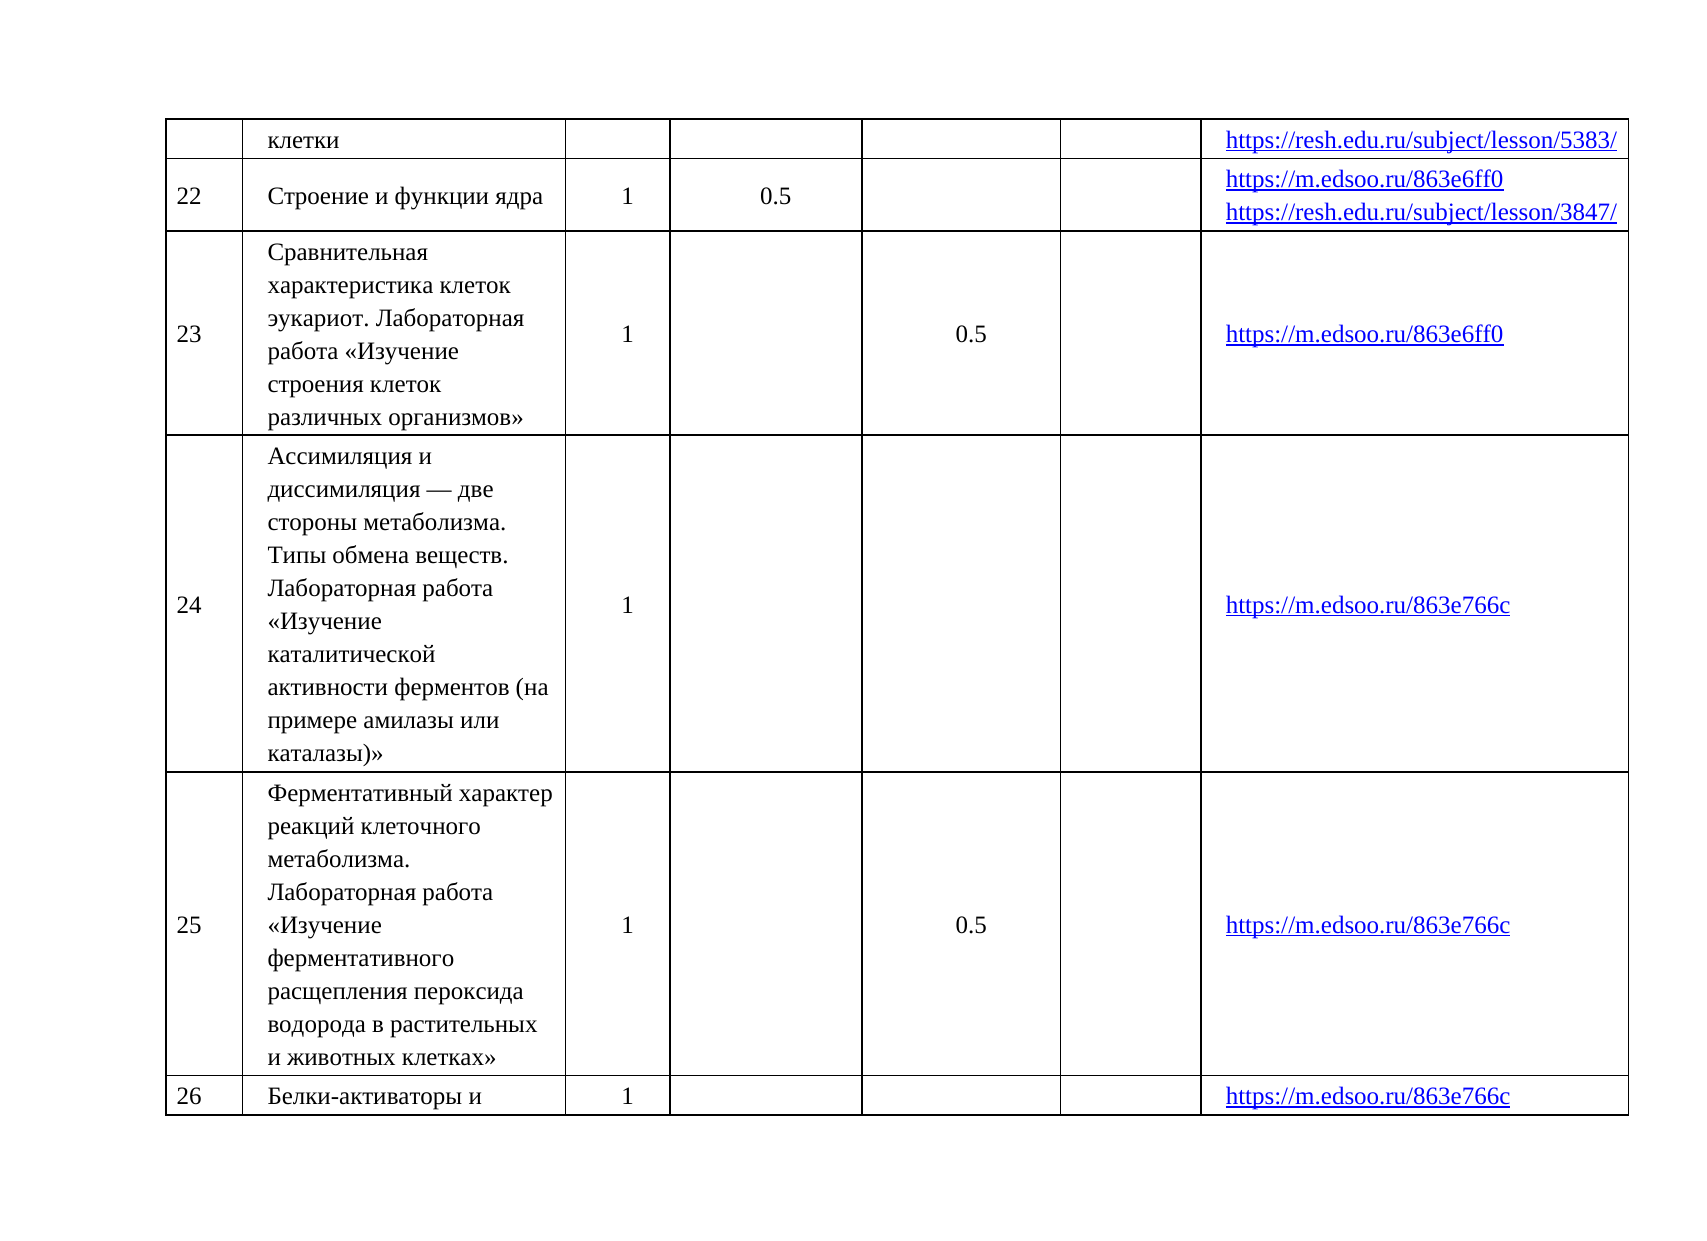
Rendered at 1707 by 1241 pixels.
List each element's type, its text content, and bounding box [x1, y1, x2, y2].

table_cell 1 [566, 436, 669, 771]
table_cell [863, 436, 1060, 771]
table_cell 1 [566, 120, 669, 157]
table_cell Сравнительная характеристика клеток эукариот. Лабораторная работа «Изучение строения клеток различных организмов» [243, 232, 565, 434]
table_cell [243, 120, 565, 157]
table_cell https://m.edsoo.ru/863e6ff0 [1202, 232, 1628, 434]
table_cell 1 [566, 232, 669, 434]
table_cell https://m.edsoo.ru/863e766c [1202, 773, 1628, 1074]
table_cell [671, 120, 861, 157]
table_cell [243, 1076, 565, 1114]
table_cell [863, 1076, 1060, 1114]
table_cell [1202, 120, 1628, 157]
table_cell [671, 436, 861, 771]
table_cell 1 [566, 1076, 669, 1114]
table_cell Ферментативный характер реакций клеточного метаболизма. Лабораторная работа «Изучение ферментативного расщепления пероксида водорода в растительных и животных клетках» [243, 773, 565, 1074]
table_cell 23 [167, 232, 242, 434]
table_cell https://m.edsoo.ru/863e766c [1202, 436, 1628, 771]
table_cell 21 [167, 120, 242, 157]
table_cell 26 [167, 1076, 242, 1114]
table_cell 25 [167, 773, 242, 1074]
table_cell [1061, 1076, 1200, 1114]
table_cell [1061, 436, 1200, 771]
table_cell 22 [167, 159, 242, 230]
table_cell 1 [566, 773, 669, 1074]
table_cell 0.5 [863, 232, 1060, 434]
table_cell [1202, 1076, 1628, 1114]
table_cell https://m.edsoo.ru/863e6ff0 https://resh.edu.ru/subject/lesson/3847/ [1202, 159, 1628, 230]
table_cell [1061, 120, 1200, 157]
table_cell [1061, 159, 1200, 230]
table_cell [671, 773, 861, 1074]
table_cell 0.5 [863, 773, 1060, 1074]
table_cell 24 [167, 436, 242, 771]
table_cell Строение и функции ядра [243, 159, 565, 230]
table_cell 1 [566, 159, 669, 230]
table_cell Ассимиляция и диссимиляция — две стороны метаболизма. Типы обмена веществ. Лабораторная работа «Изучение каталитической активности ферментов (на примере амилазы или каталазы)» [243, 436, 565, 771]
table_cell 0.5 [671, 159, 861, 230]
table_cell [1061, 773, 1200, 1074]
table_cell [671, 1076, 861, 1114]
table_cell [1061, 232, 1200, 434]
table_cell [671, 232, 861, 434]
table_cell [863, 120, 1060, 157]
table_cell [863, 159, 1060, 230]
